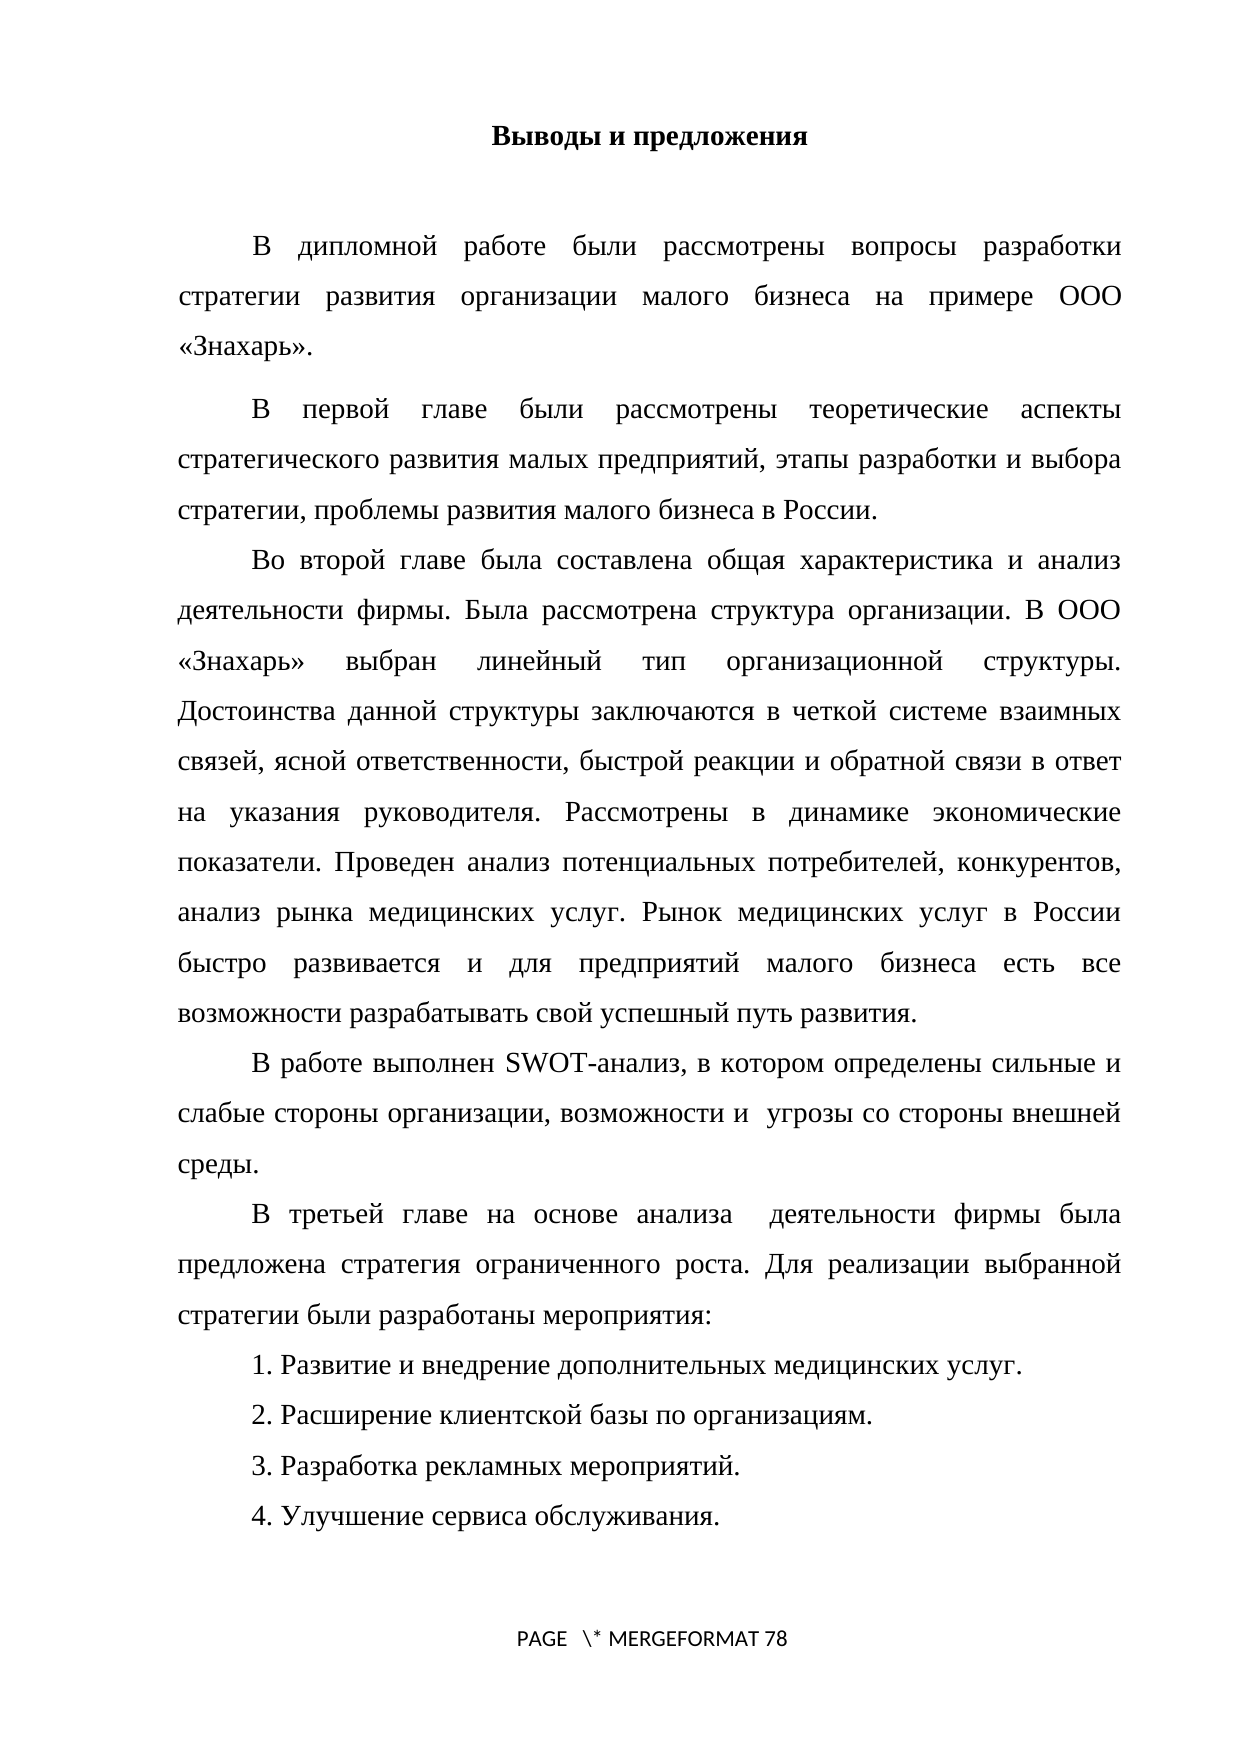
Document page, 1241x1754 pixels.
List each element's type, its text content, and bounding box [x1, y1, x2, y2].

text В первой главе были рассмотрены теоретические аспекты стратегического развития малых предприятий, этапы разработки и выбора стратегии, проблемы развития малого бизнеса в России. [177, 391, 1122, 525]
text 4. Улучшение сервиса обслуживания. [177, 1498, 1122, 1532]
text 3. Разработка рекламных мероприятий. [177, 1448, 1122, 1481]
text 1. Развитие и внедрение дополнительных медицинских услуг. [177, 1347, 1122, 1381]
text 2. Расширение клиентской базы по организациям. [177, 1397, 1122, 1431]
text В третьей главе на основе анализа деятельности фирмы была предложена стратегия ограниченного роста. Для реализации выбранной стратегии были разработаны мероприятия: [177, 1196, 1122, 1330]
subtitle Выводы и предложения [177, 118, 1122, 152]
text В работе выполнен SWOT-анализ, в котором определены сильные и слабые стороны организации, возможности и угрозы со стороны внешней среды. [177, 1045, 1122, 1179]
text Во второй главе была составлена общая характеристика и анализ деятельности фирмы. Была рассмотрена структура организации. В ООО «Знахарь» выбран линейный тип организационной структуры. Достоинства данной структуры заключаются в четкой системе взаимных связей, ясной ответственности, быстрой реакции и обратной связи в ответ на указания руководителя. Рассмотрены в динамике экономические показатели. Проведен анализ потенциальных потребителей, конкурентов, анализ рынка медицинских услуг. Рынок медицинских услуг в России быстро развивается и для предприятий малого бизнеса есть все возможности разрабатывать свой успешный путь развития. [177, 542, 1122, 1028]
text В дипломной работе были рассмотрены вопросы разработки стратегии развития организации малого бизнеса на примере ООО «Знахарь». [178, 228, 1122, 362]
